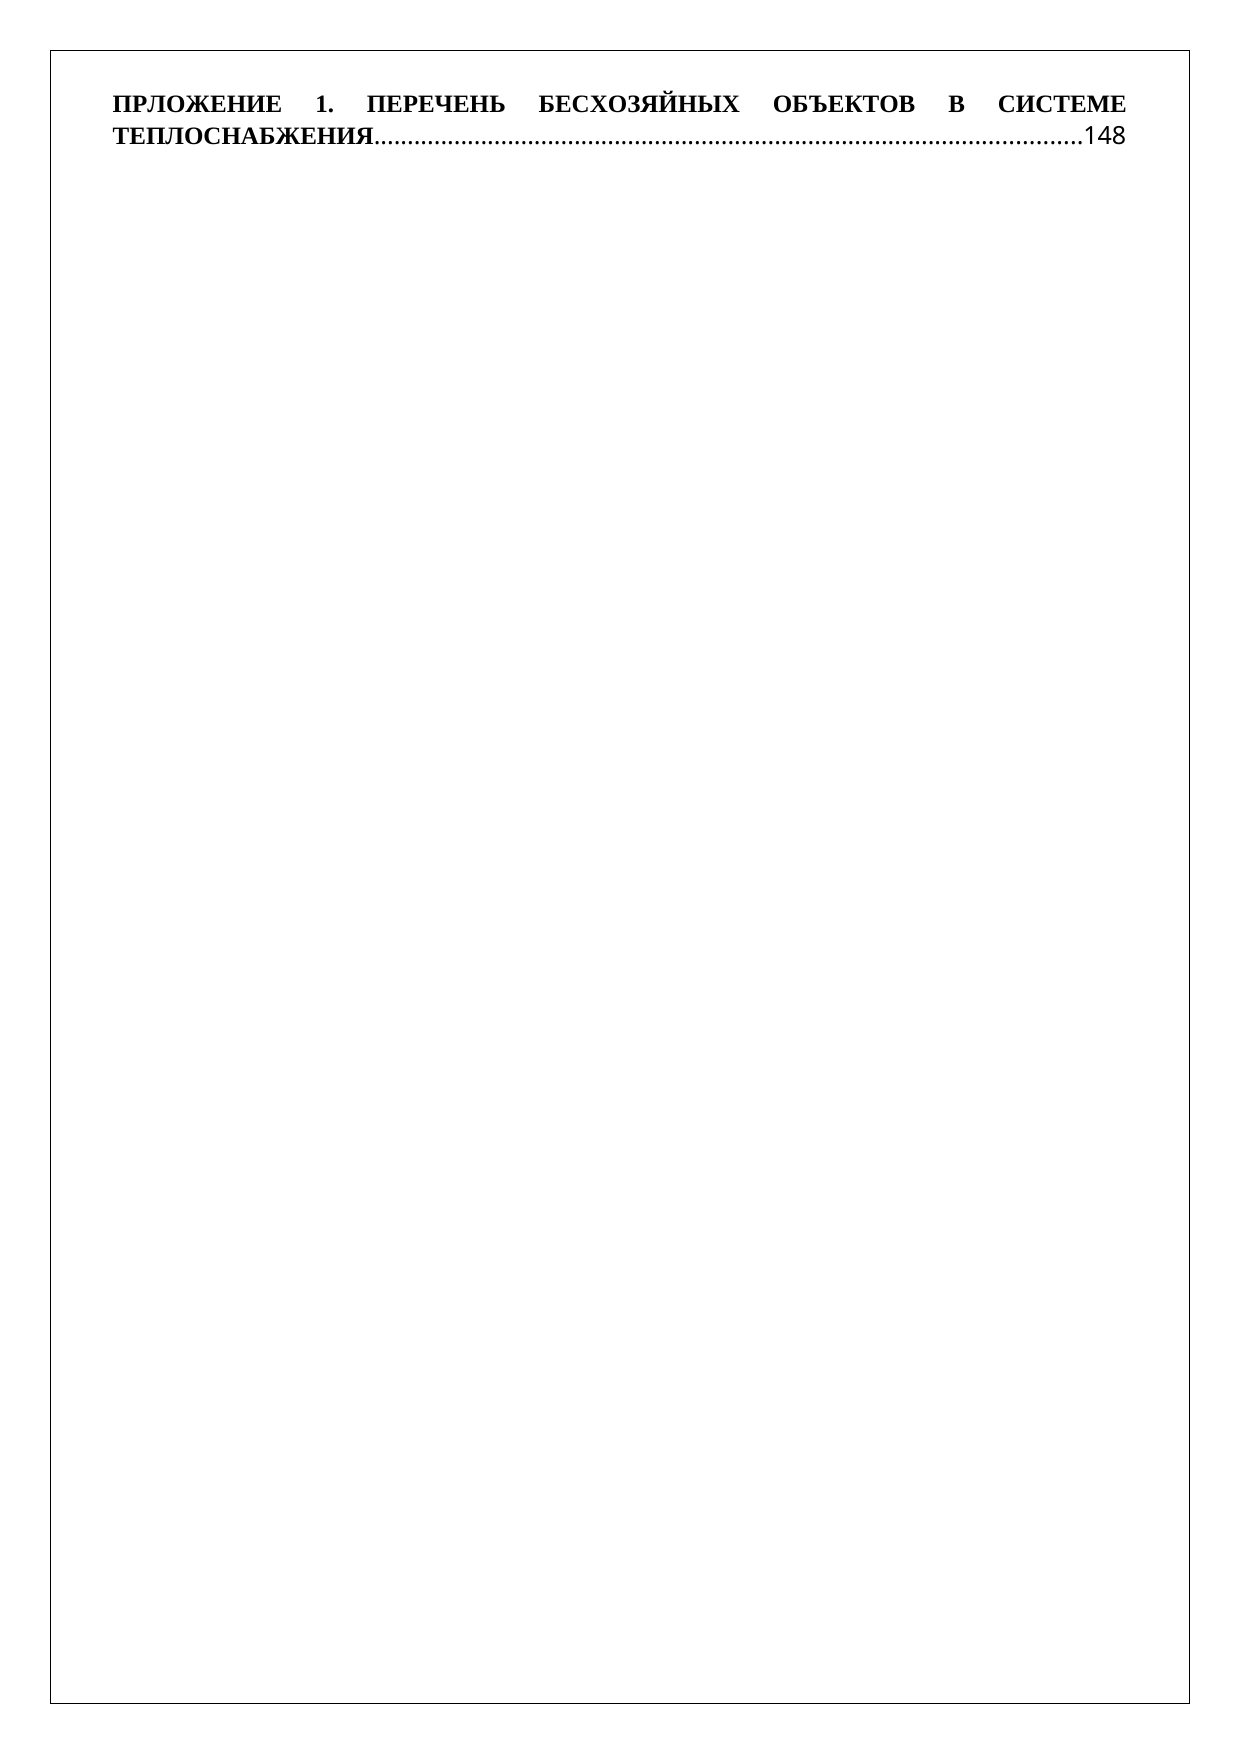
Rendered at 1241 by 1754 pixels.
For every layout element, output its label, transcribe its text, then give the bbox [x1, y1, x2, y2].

text ПРЛОЖЕНИЕ 1. ПЕРЕЧЕНЬ БЕСХОЗЯЙНЫХ ОБЪЕКТОВ В СИСТЕМЕ ТЕПЛОСНАБЖЕНИЯ 148 [112, 89, 1128, 151]
